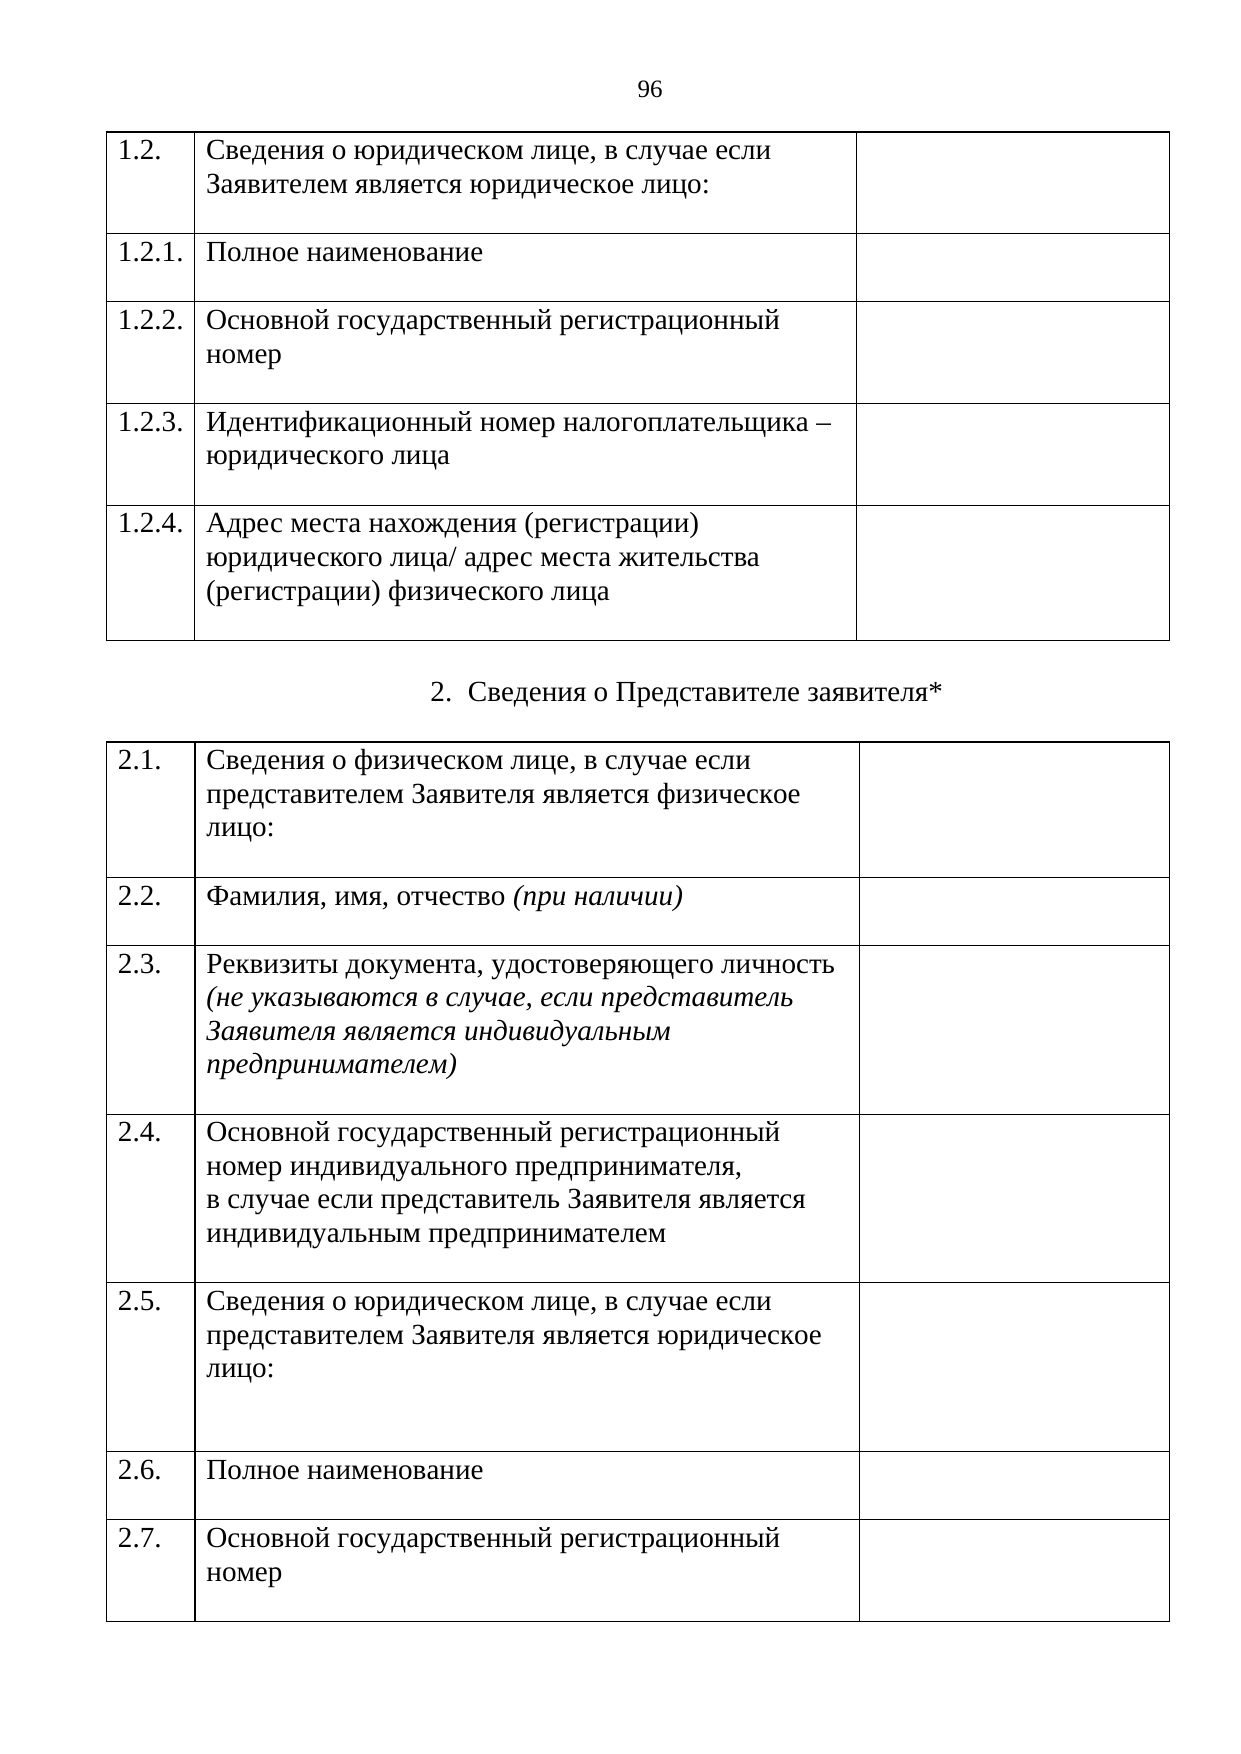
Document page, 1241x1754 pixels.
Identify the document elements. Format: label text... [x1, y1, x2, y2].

table_cell [857, 302, 1169, 403]
table_cell 2.5. [107, 1283, 194, 1451]
table_header [860, 743, 1169, 877]
table_cell 2.7. [107, 1520, 194, 1621]
table_cell Основной государственный регистрационный номер [195, 302, 856, 403]
list Сведения о Представителе заявителя* [192, 674, 1181, 708]
table_cell [860, 1520, 1169, 1621]
table_cell [857, 506, 1169, 640]
table_cell [857, 234, 1169, 301]
table_cell 2.6. [107, 1452, 194, 1519]
table_cell 1.2.3. [107, 404, 194, 504]
table_cell Фамилия, имя, отчество (при наличии) [196, 878, 859, 945]
table_cell Основной государственный регистрационный номер индивидуального предпринимателя, в случае если представитель Заявителя является индивидуальным предпринимателем [196, 1115, 859, 1282]
table_cell Адрес места нахождения (регистрации) юридического лица/ адрес места жительства (регистрации) физического лица [195, 506, 856, 640]
table_cell 2.4. [107, 1115, 194, 1282]
table_cell Полное наименование [196, 1452, 859, 1519]
table_cell Идентификационный номер налогоплательщика – юридического лица [195, 404, 856, 504]
table_cell Полное наименование [195, 234, 856, 301]
table_cell 2.2. [107, 878, 194, 945]
table_cell Основной государственный регистрационный номер [196, 1520, 859, 1621]
table_cell 1.2.4. [107, 506, 194, 640]
table_cell [860, 1283, 1169, 1451]
table_cell [857, 133, 1169, 233]
table_cell [860, 1115, 1169, 1282]
table_cell 1.2.1. [107, 234, 194, 301]
table_cell 1.2.2. [107, 302, 194, 403]
table_header Сведения о физическом лице, в случае если представителем Заявителя является физическое лицо: [196, 743, 859, 877]
table_cell [860, 1452, 1169, 1519]
table_cell Сведения о юридическом лице, в случае если Заявителем является юридическое лицо: [195, 133, 856, 233]
table_cell [860, 946, 1169, 1113]
table_cell Сведения о юридическом лице, в случае если представителем Заявителя является юридическое лицо: [196, 1283, 859, 1451]
table_cell 2.3. [107, 946, 194, 1113]
table_cell Реквизиты документа, удостоверяющего личность (не указываются в случае, если представитель Заявителя является индивидуальным предпринимателем) [196, 946, 859, 1113]
table_cell 1.2. [107, 133, 194, 233]
table_header 2.1. [107, 743, 194, 877]
table_cell [857, 404, 1169, 504]
table_cell [860, 878, 1169, 945]
